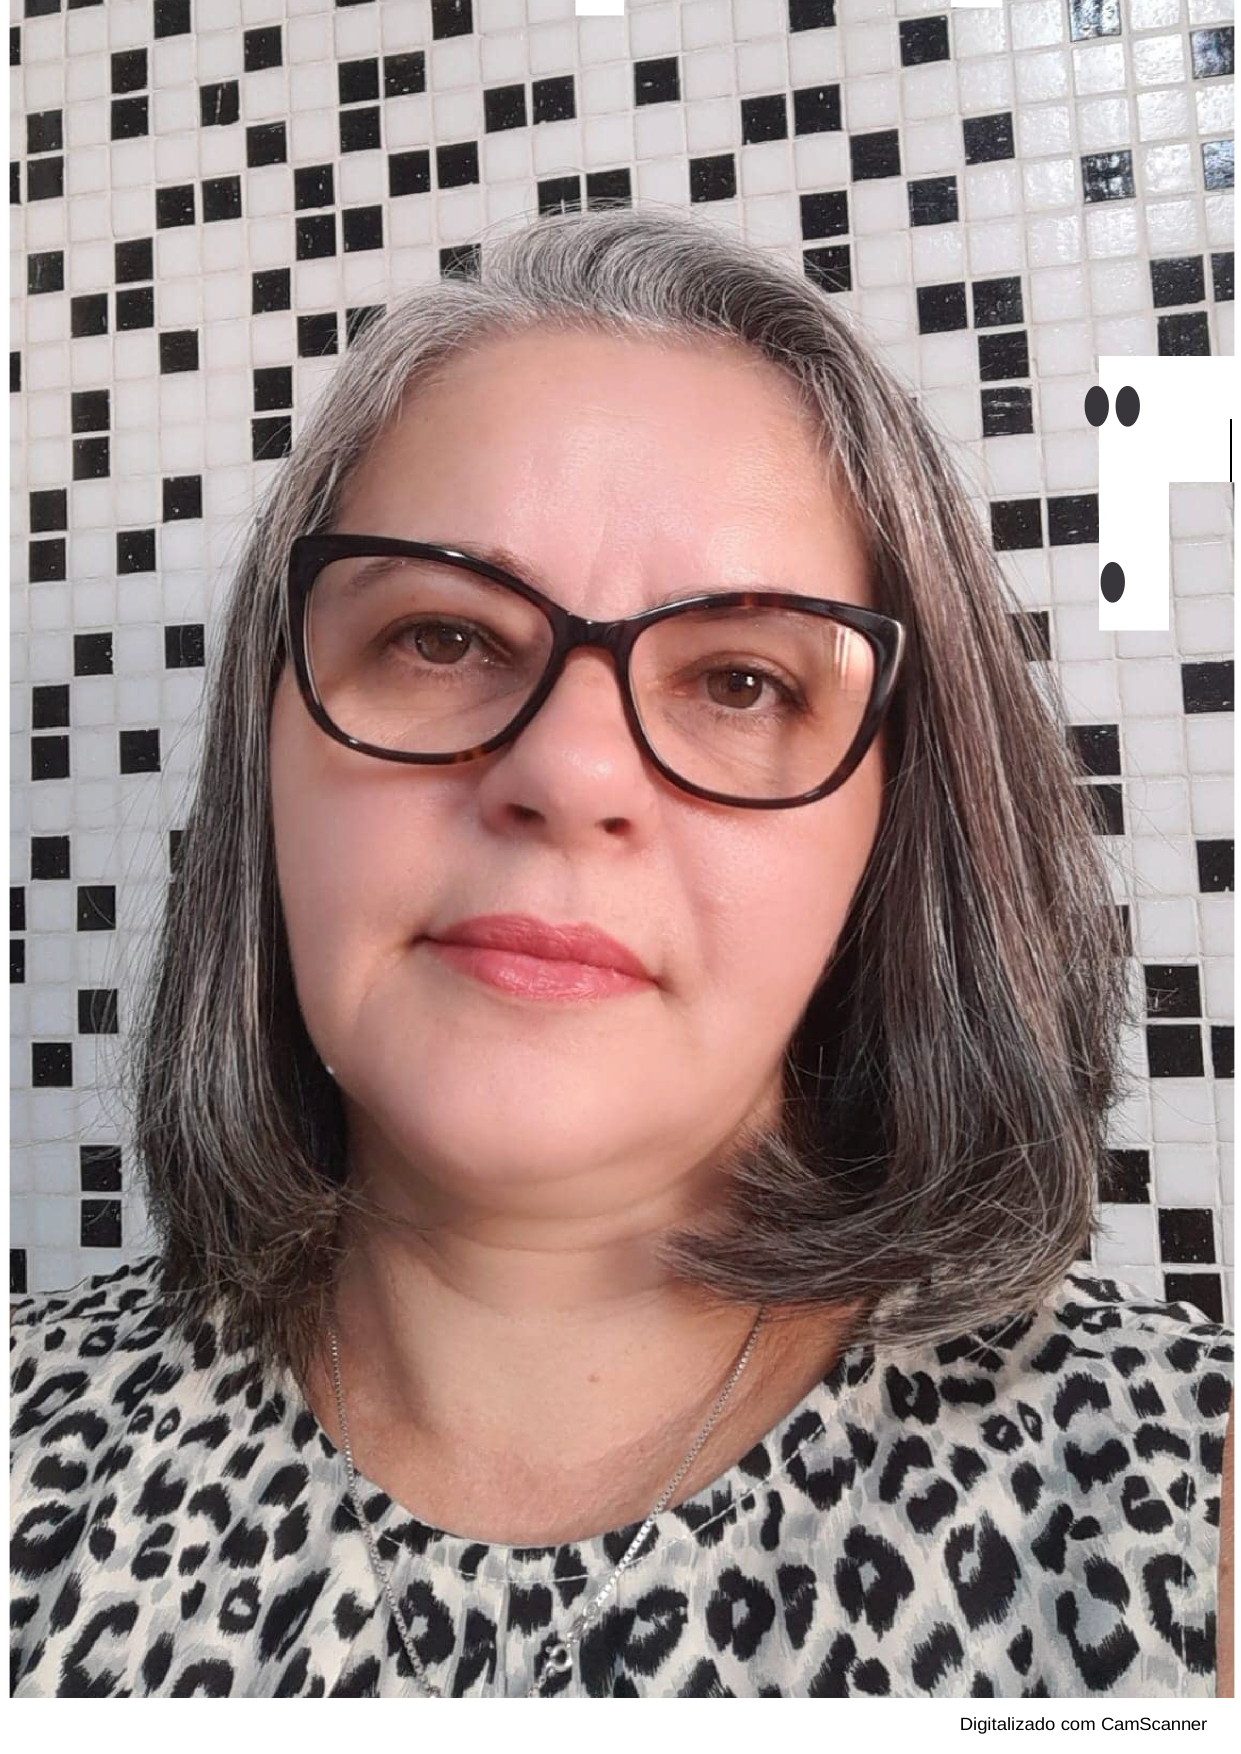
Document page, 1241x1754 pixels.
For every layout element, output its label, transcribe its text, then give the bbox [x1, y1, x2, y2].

text Digitalizado com CamScanner [175, 1713, 1207, 1734]
picture [6, 0, 1239, 1698]
text •• [175, 315, 1144, 488]
text • [175, 492, 1130, 664]
